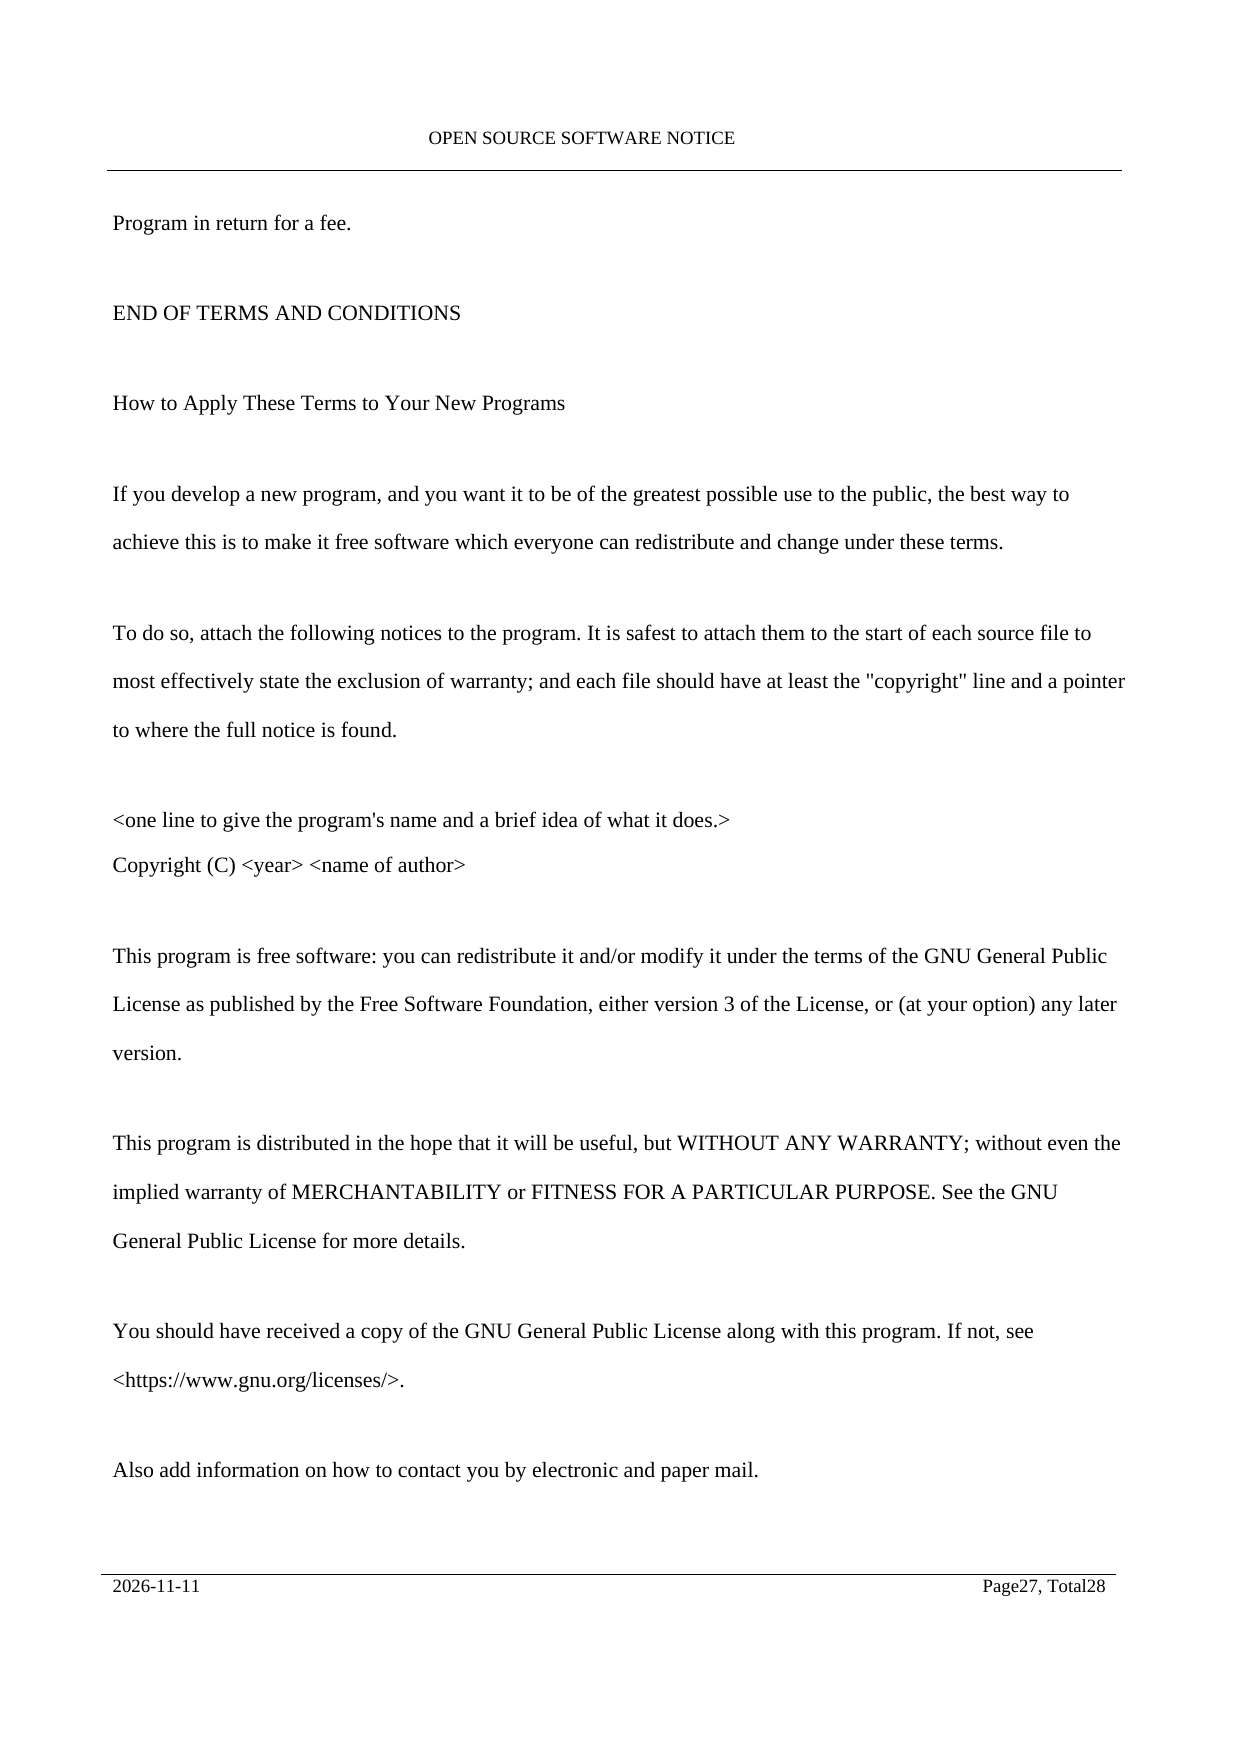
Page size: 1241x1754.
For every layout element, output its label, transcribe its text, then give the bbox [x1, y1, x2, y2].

text This program is free software: you can redistribute it and/or modify it under the terms of the GNU General Public License as published by the Free Software Foundation, either version 3 of the License, or (at your option) any later version. [112, 939, 1128, 1069]
text If you develop a new program, and you want it to be of the greatest possible use to the public, the best way to achieve this is to make it free software which everyone can redistribute and change under these terms. [112, 477, 1128, 558]
text END OF TERMS AND CONDITIONS [112, 297, 1128, 329]
text <one line to give the program's name and a brief idea of what it does.> [112, 804, 1128, 836]
text This program is distributed in the hope that it will be useful, but WITHOUT ANY WARRANTY; without even the implied warranty of MERCHANTABILITY or FITNESS FOR A PARTICULAR PURPOSE. See the GNU General Public License for more details. [112, 1127, 1128, 1257]
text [112, 206, 1128, 239]
text To do so, attach the following notices to the program. It is safest to attach them to the start of each source file to most effectively state the exclusion of warranty; and each file should have at least the "copyright" line and a pointer to where the full notice is found. [112, 616, 1128, 746]
text Copyright (C) <year> <name of author> [112, 849, 1128, 881]
text Also add information on how to contact you by electronic and paper mail. [112, 1453, 1128, 1486]
text You should have received a copy of the GNU General Public License along with this program. If not, see <https://www.gnu.org/licenses/>. [112, 1314, 1128, 1396]
text How to Apply These Terms to Your New Programs [112, 387, 1128, 419]
